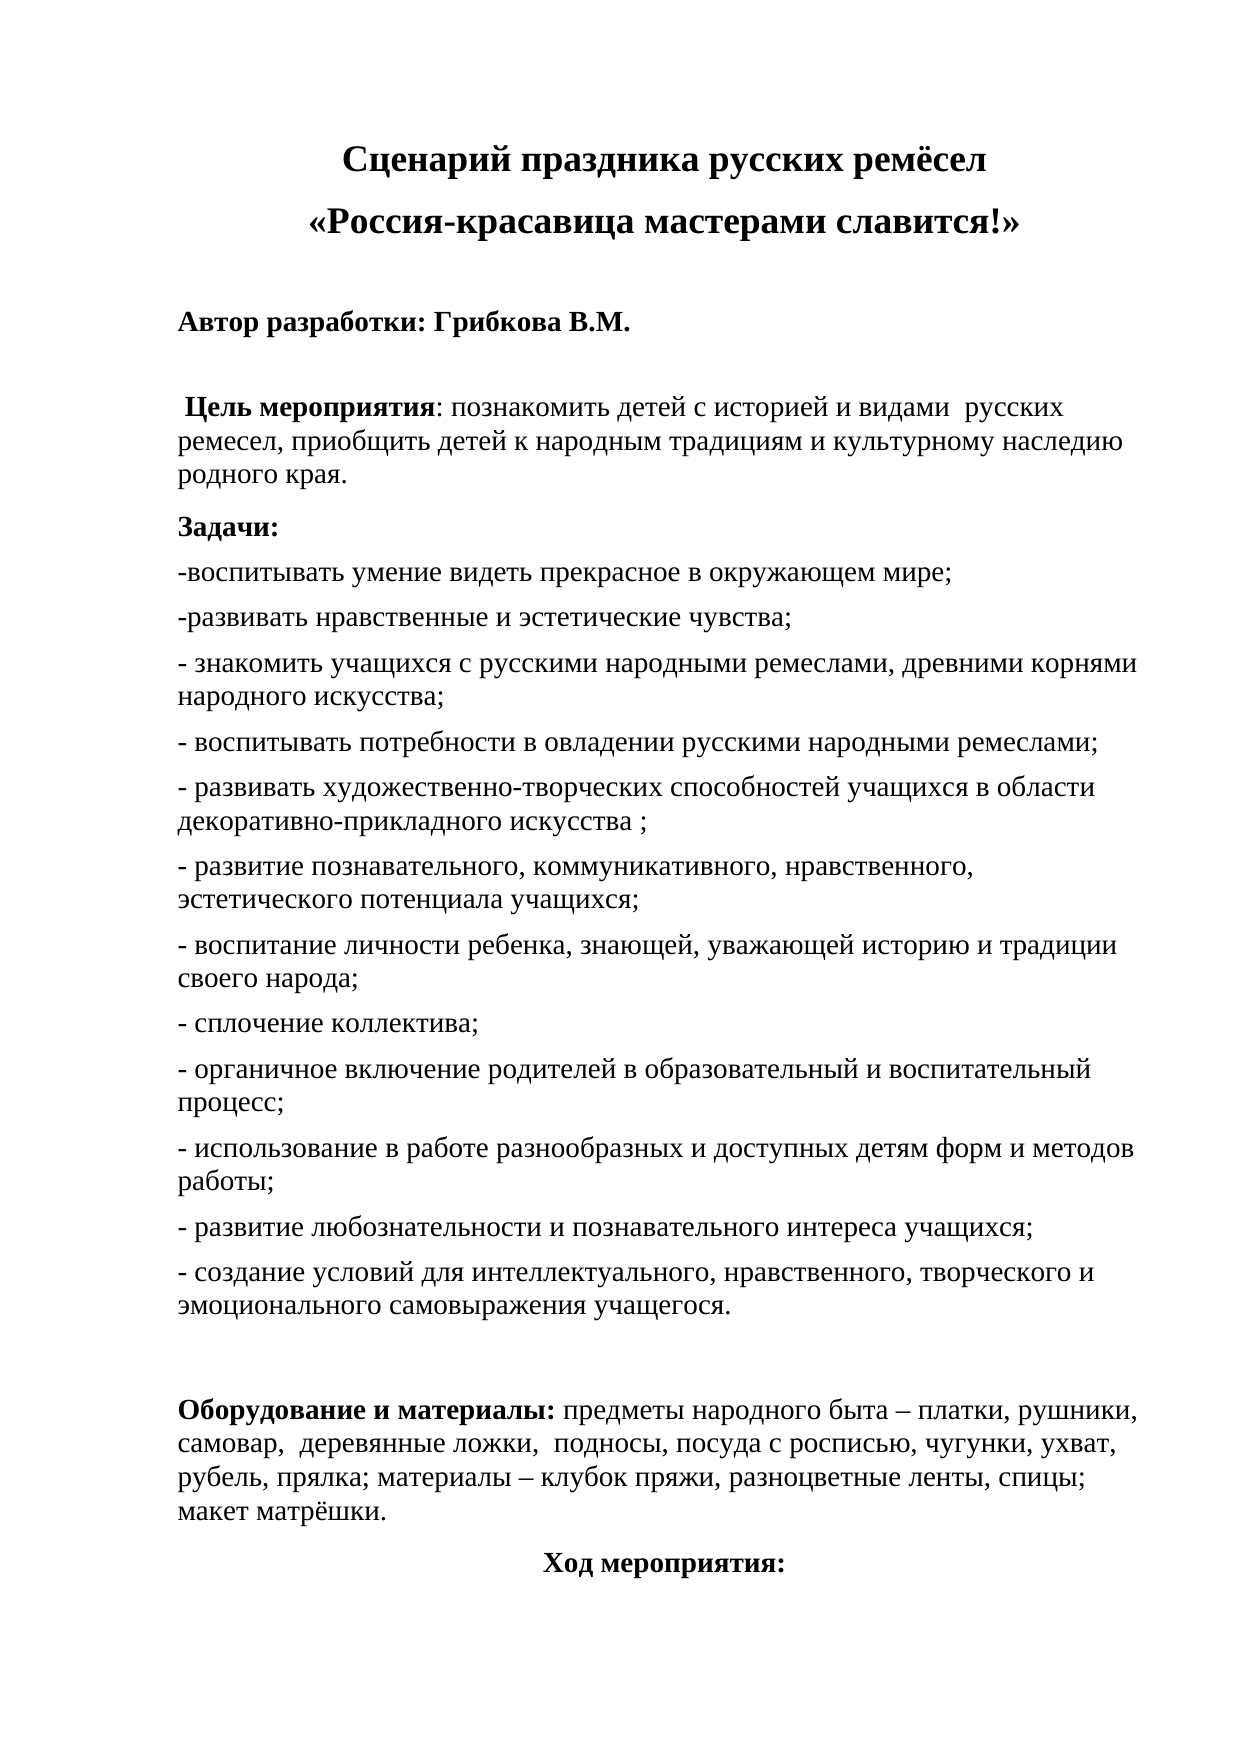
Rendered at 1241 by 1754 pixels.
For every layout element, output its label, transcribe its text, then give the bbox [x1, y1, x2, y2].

text - развитие познавательного, коммуникативного, нравственного, эстетического потенциала учащихся; [177, 848, 1152, 915]
text - сплочение коллектива; [177, 1006, 1152, 1039]
text Оборудование и материалы: предметы народного быта – платки, рушники, самовар, деревянные ложки, подносы, посуда с росписью, чугунки, ухват, рубель, прялка; материалы – клубок пряжи, разноцветные ленты, спицы; макет матрёшки. [177, 1392, 1152, 1526]
text Автор разработки: Грибкова В.М. [177, 304, 1152, 337]
text - развитие любознательности и познавательного интереса учащихся; [177, 1209, 1152, 1242]
text «Россия-красавица мастерами славится!» [177, 199, 1152, 242]
text - использование в работе разнообразных и доступных детям форм и методов работы; [177, 1130, 1152, 1197]
text Ход мероприятия: [177, 1545, 1152, 1578]
text - развивать художественно-творческих способностей учащихся в области декоративно-прикладного искусства ; [177, 769, 1152, 836]
text Задачи: [177, 509, 1152, 542]
text - органичное включение родителей в образовательный и воспитательный процесс; [177, 1051, 1152, 1118]
text - знакомить учащихся с русскими народными ремеслами, древними корнями народного искусства; [177, 645, 1152, 712]
text Сценарий праздника русских ремёсел [177, 137, 1152, 180]
text -развивать нравственные и эстетические чувства; [177, 599, 1152, 633]
text -воспитывать умение видеть прекрасное в окружающем мире; [177, 554, 1152, 588]
text Цель мероприятия: познакомить детей с историей и видами русских ремесел, приобщить детей к народным традициям и культурному наследию родного края. [177, 389, 1152, 490]
text - воспитывать потребности в овладении русскими народными ремеслами; [177, 724, 1152, 757]
text - создание условий для интеллектуального, нравственного, творческого и эмоционального самовыражения учащегося. [177, 1254, 1152, 1321]
text - воспитание личности ребенка, знающей, уважающей историю и традиции своего народа; [177, 927, 1152, 994]
